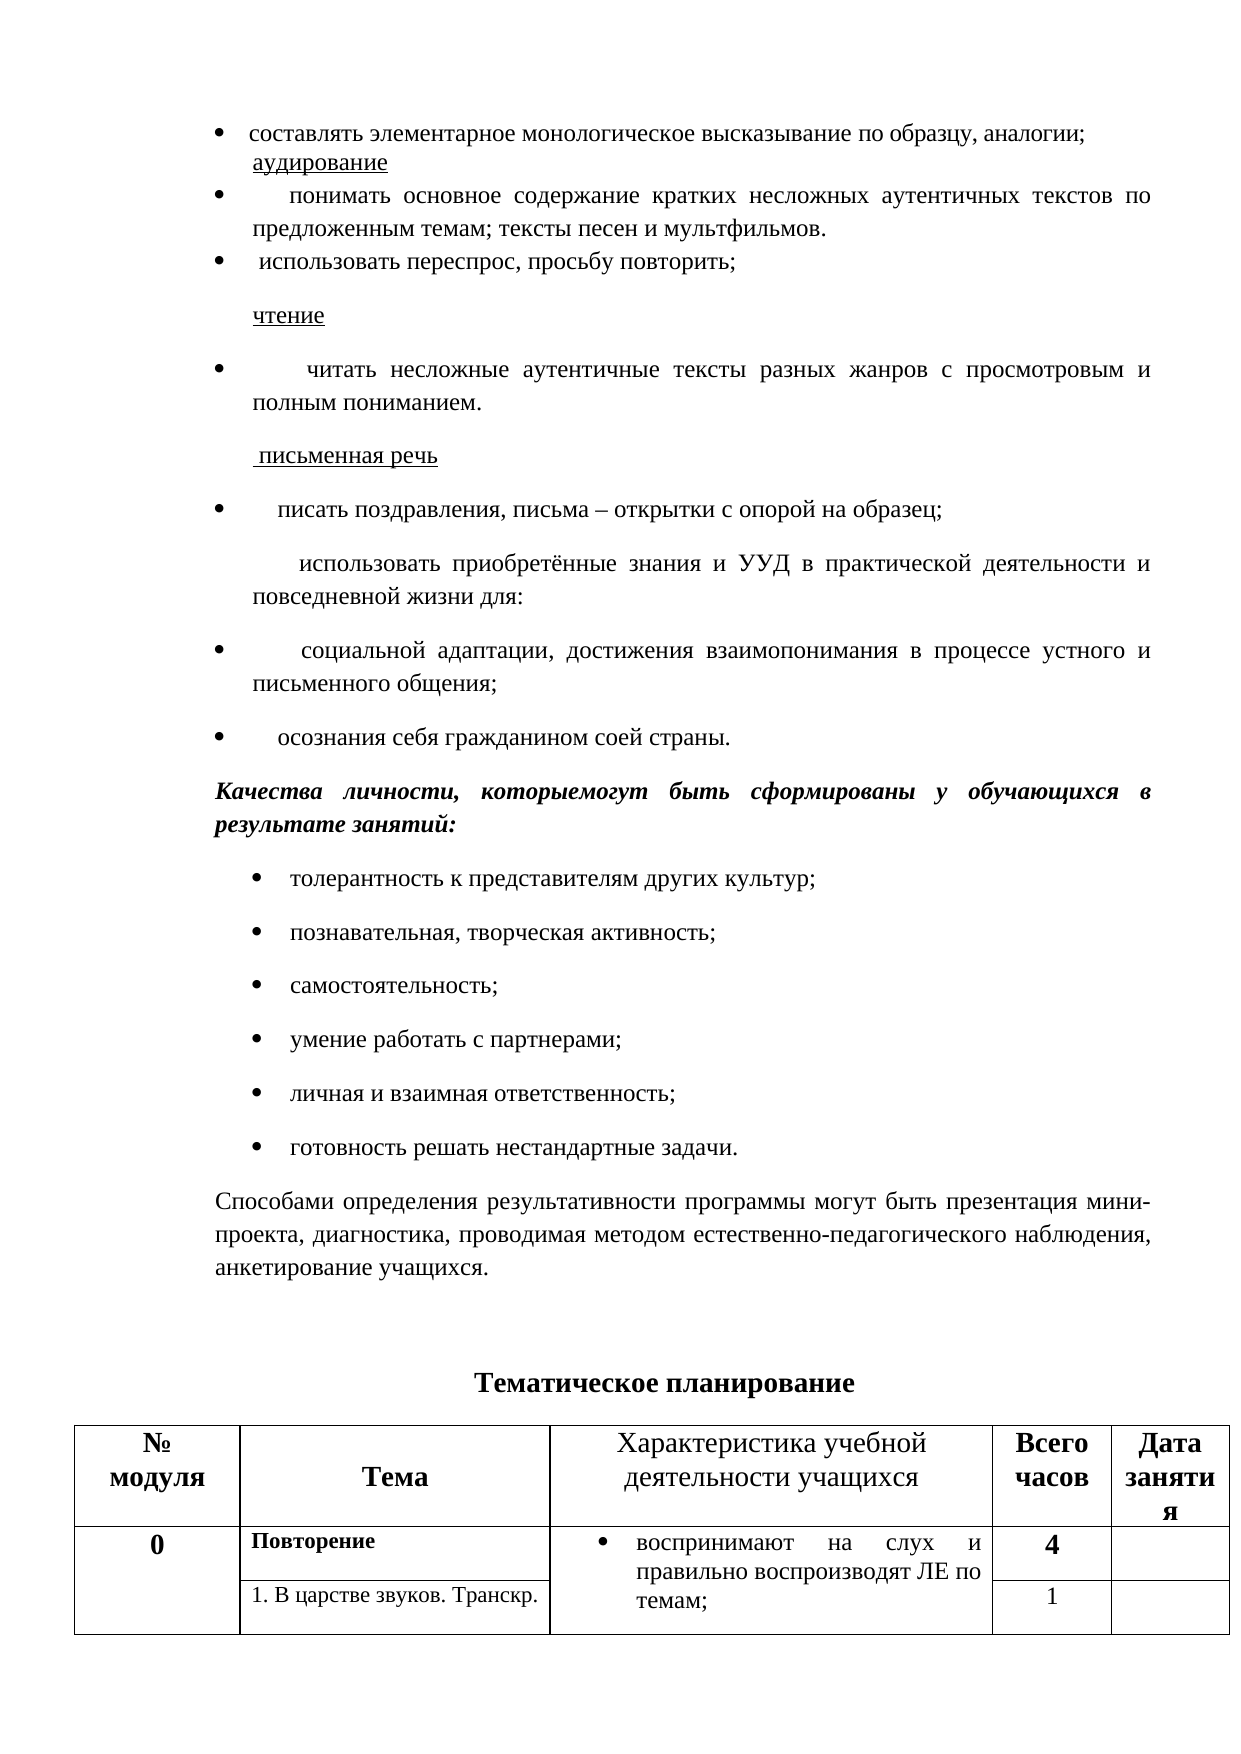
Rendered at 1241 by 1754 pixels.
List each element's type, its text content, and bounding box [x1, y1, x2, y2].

table_cell 1. В царстве звуков. Транскр. [241, 1581, 549, 1634]
list аудирование [252, 147, 1152, 176]
text Способами определения результативности программы могут быть презентация мини-проекта, диагностика, проводимая методом естественно-педагогического наблюдения, анкетирование учащихся. [215, 1186, 1152, 1281]
list использовать переспрос, просьбу повторить; [215, 246, 1152, 275]
list использовать приобретённые знания и УУД в практической деятельности и повседневной жизни для: [252, 548, 1152, 610]
list умение работать с партнерами; [252, 1024, 1152, 1053]
table_cell 4 [993, 1527, 1111, 1580]
list готовность решать нестандартные задачи. [252, 1132, 1152, 1161]
text Тематическое планирование [177, 1365, 1152, 1399]
list составлять элементарное монологическое высказывание по образцу, аналогии; [215, 118, 1152, 147]
list самостоятельность; [252, 970, 1152, 999]
table_header Всего часов [993, 1426, 1111, 1526]
list писать поздравления, письма – открытки с опорой на образец; [215, 494, 1152, 523]
list письменная речь [252, 441, 1152, 469]
list читать несложные аутентичные тексты разных жанров с просмотровым и полным пониманием. [215, 354, 1152, 415]
list социальной адаптации, достижения взаимопонимания в процессе устного и письменного общения; [215, 635, 1152, 697]
text Качества личности, которыемогут быть сформированы у обучающихся в результате занятий: [215, 776, 1152, 838]
list толерантность к представителям других культур; [252, 863, 1152, 891]
table_cell Повторение [241, 1527, 549, 1580]
table_cell 0 [75, 1527, 239, 1634]
table_header Тема [241, 1426, 549, 1526]
table_cell 1 [993, 1581, 1111, 1634]
table_header № модуля [75, 1426, 239, 1526]
table_cell [1112, 1527, 1229, 1580]
list познавательная, творческая активность; [252, 917, 1152, 945]
table_header Дата занятия [1112, 1426, 1229, 1526]
table_header Характеристика учебной деятельности учащихся [551, 1426, 992, 1526]
list понимать основное содержание кратких несложных аутентичных текстов по предложенным темам; тексты песен и мультфильмов. [215, 180, 1152, 242]
list осознания себя гражданином соей страны. [215, 722, 1152, 751]
list личная и взаимная ответственность; [252, 1078, 1152, 1107]
list чтение [252, 300, 1152, 328]
table_cell [1112, 1581, 1229, 1634]
